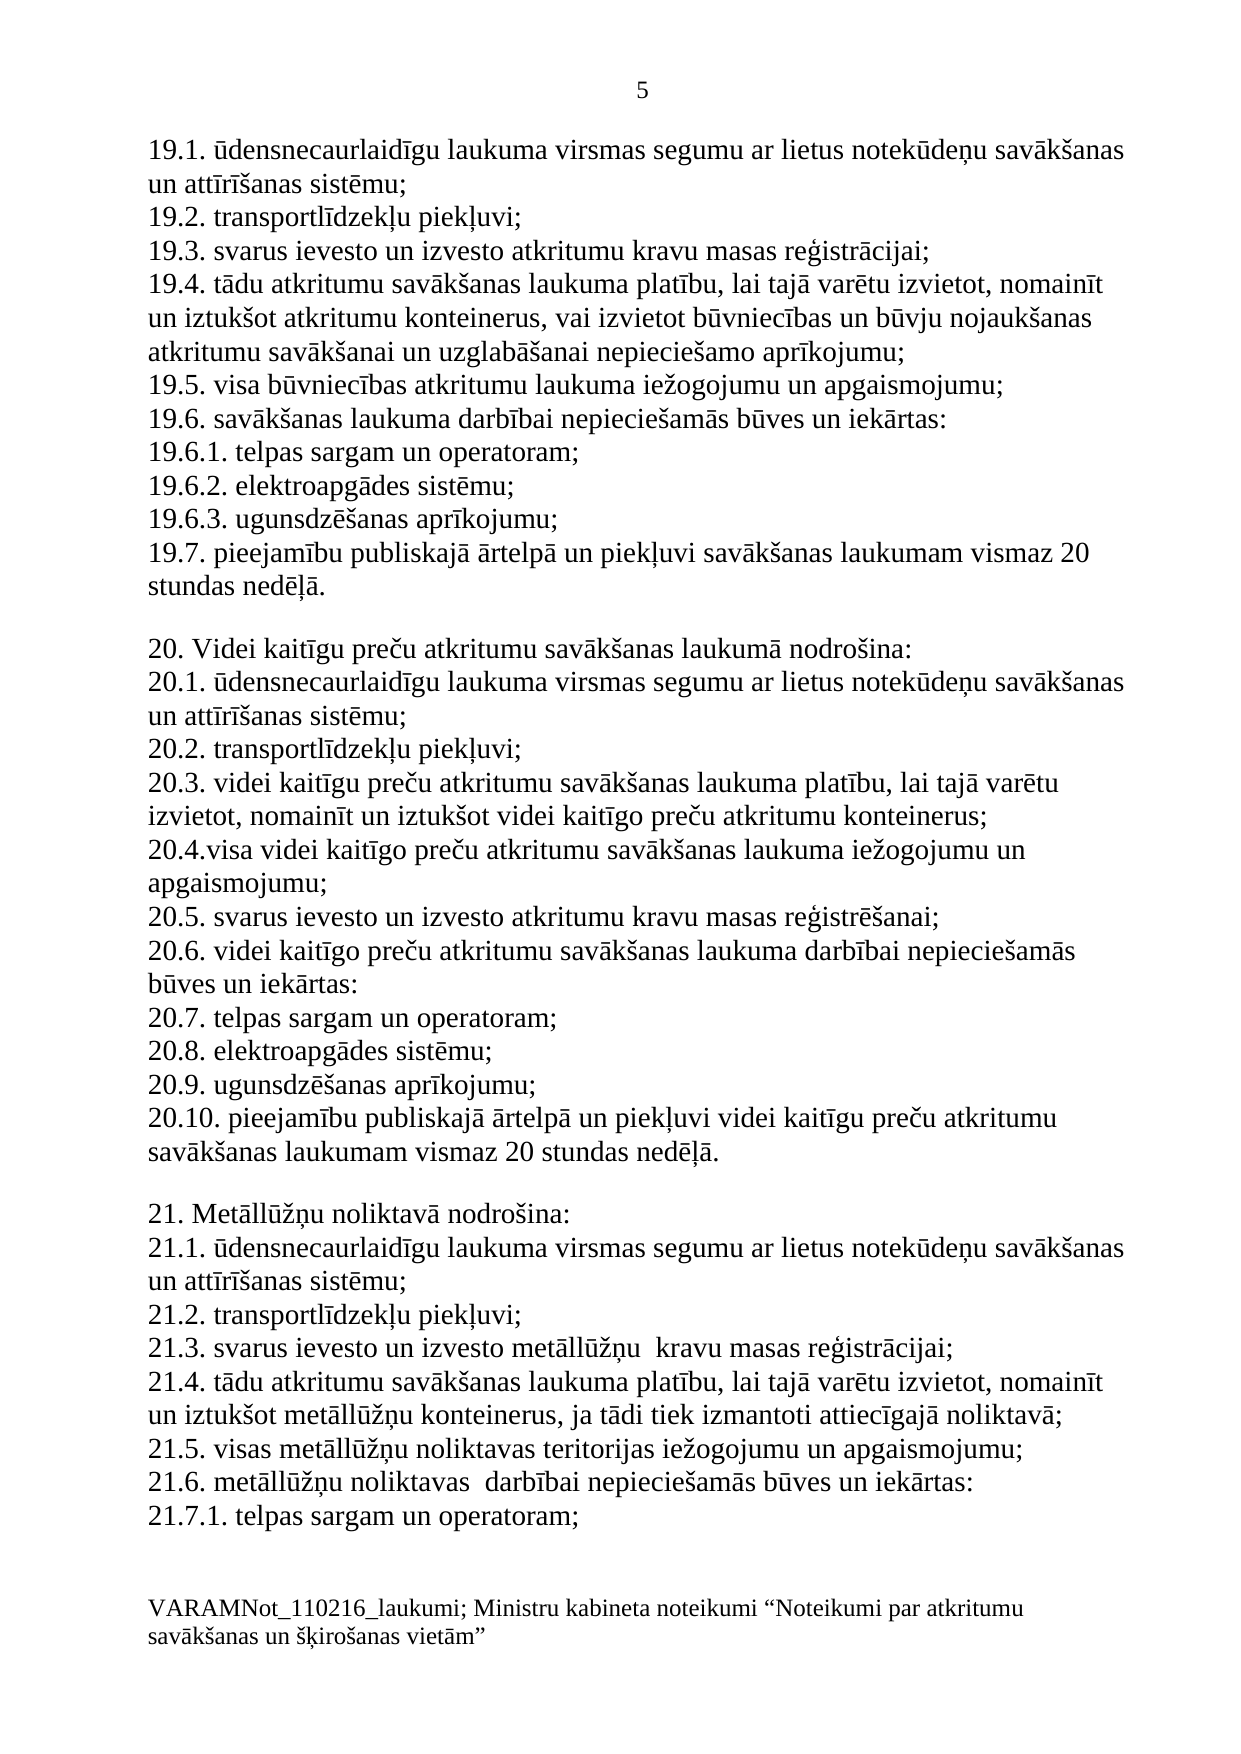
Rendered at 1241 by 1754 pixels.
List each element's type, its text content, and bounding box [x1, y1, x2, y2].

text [148, 1330, 1137, 1532]
text 19.7. pieejamību publiskajā ārtelpā un piekļuvi savākšanas laukumam vismaz 20 stundas nedēļā. [148, 535, 1137, 631]
text 20.4.visa videi kaitīgo preču atkritumu savākšanas laukuma iežogojumu un apgaismojumu; [148, 832, 1137, 899]
text 19.1. ūdensnecaurlaidīgu laukuma virsmas segumu ar lietus notekūdeņu savākšanas un attīrīšanas sistēmu; 19.2. transportlīdzekļu piekļuvi; [148, 132, 1137, 233]
text 20.5. svarus ievesto un izvesto atkritumu kravu masas reģistrēšanai; 20.6. videi kaitīgo preču atkritumu savākšanas laukuma darbībai nepieciešamās būves un iekārtas: 20.7. telpas sargam un operatoram; 20.8. elektroapgādes sistēmu; 20.9. ugunsdzēšanas aprīkojumu; [148, 899, 1137, 1100]
text 20.10. pieejamību publiskajā ārtelpā un piekļuvi videi kaitīgu preču atkritumu savākšanas laukumam vismaz 20 stundas nedēļā. [148, 1100, 1137, 1196]
text 19.5. visa būvniecības atkritumu laukuma iežogojumu un apgaismojumu; 19.6. savākšanas laukuma darbībai nepieciešamās būves un iekārtas: 19.6.1. telpas sargam un operatoram; 19.6.2. elektroapgādes sistēmu; 19.6.3. ugunsdzēšanas aprīkojumu; [148, 367, 1137, 535]
text 20. Videi kaitīgu preču atkritumu savākšanas laukumā nodrošina: 20.1. ūdensnecaurlaidīgu laukuma virsmas segumu ar lietus notekūdeņu savākšanas un attīrīšanas sistēmu; 20.2. transportlīdzekļu piekļuvi; 20.3. videi kaitīgu preču atkritumu savākšanas laukuma platību, lai tajā varētu izvietot, nomainīt un iztukšot videi kaitīgo preču atkritumu konteinerus; [148, 631, 1137, 832]
text 19.3. svarus ievesto un izvesto atkritumu kravu masas reģistrācijai; 19.4. tādu atkritumu savākšanas laukuma platību, lai tajā varētu izvietot, nomainīt un iztukšot atkritumu konteinerus, vai izvietot būvniecības un būvju nojaukšanas atkritumu savākšanai un uzglabāšanai nepieciešamo aprīkojumu; [148, 233, 1137, 367]
text 21. Metāllūžņu noliktavā nodrošina: 21.1. ūdensnecaurlaidīgu laukuma virsmas segumu ar lietus notekūdeņu savākšanas un attīrīšanas sistēmu; 21.2. transportlīdzekļu piekļuvi; [148, 1196, 1137, 1330]
